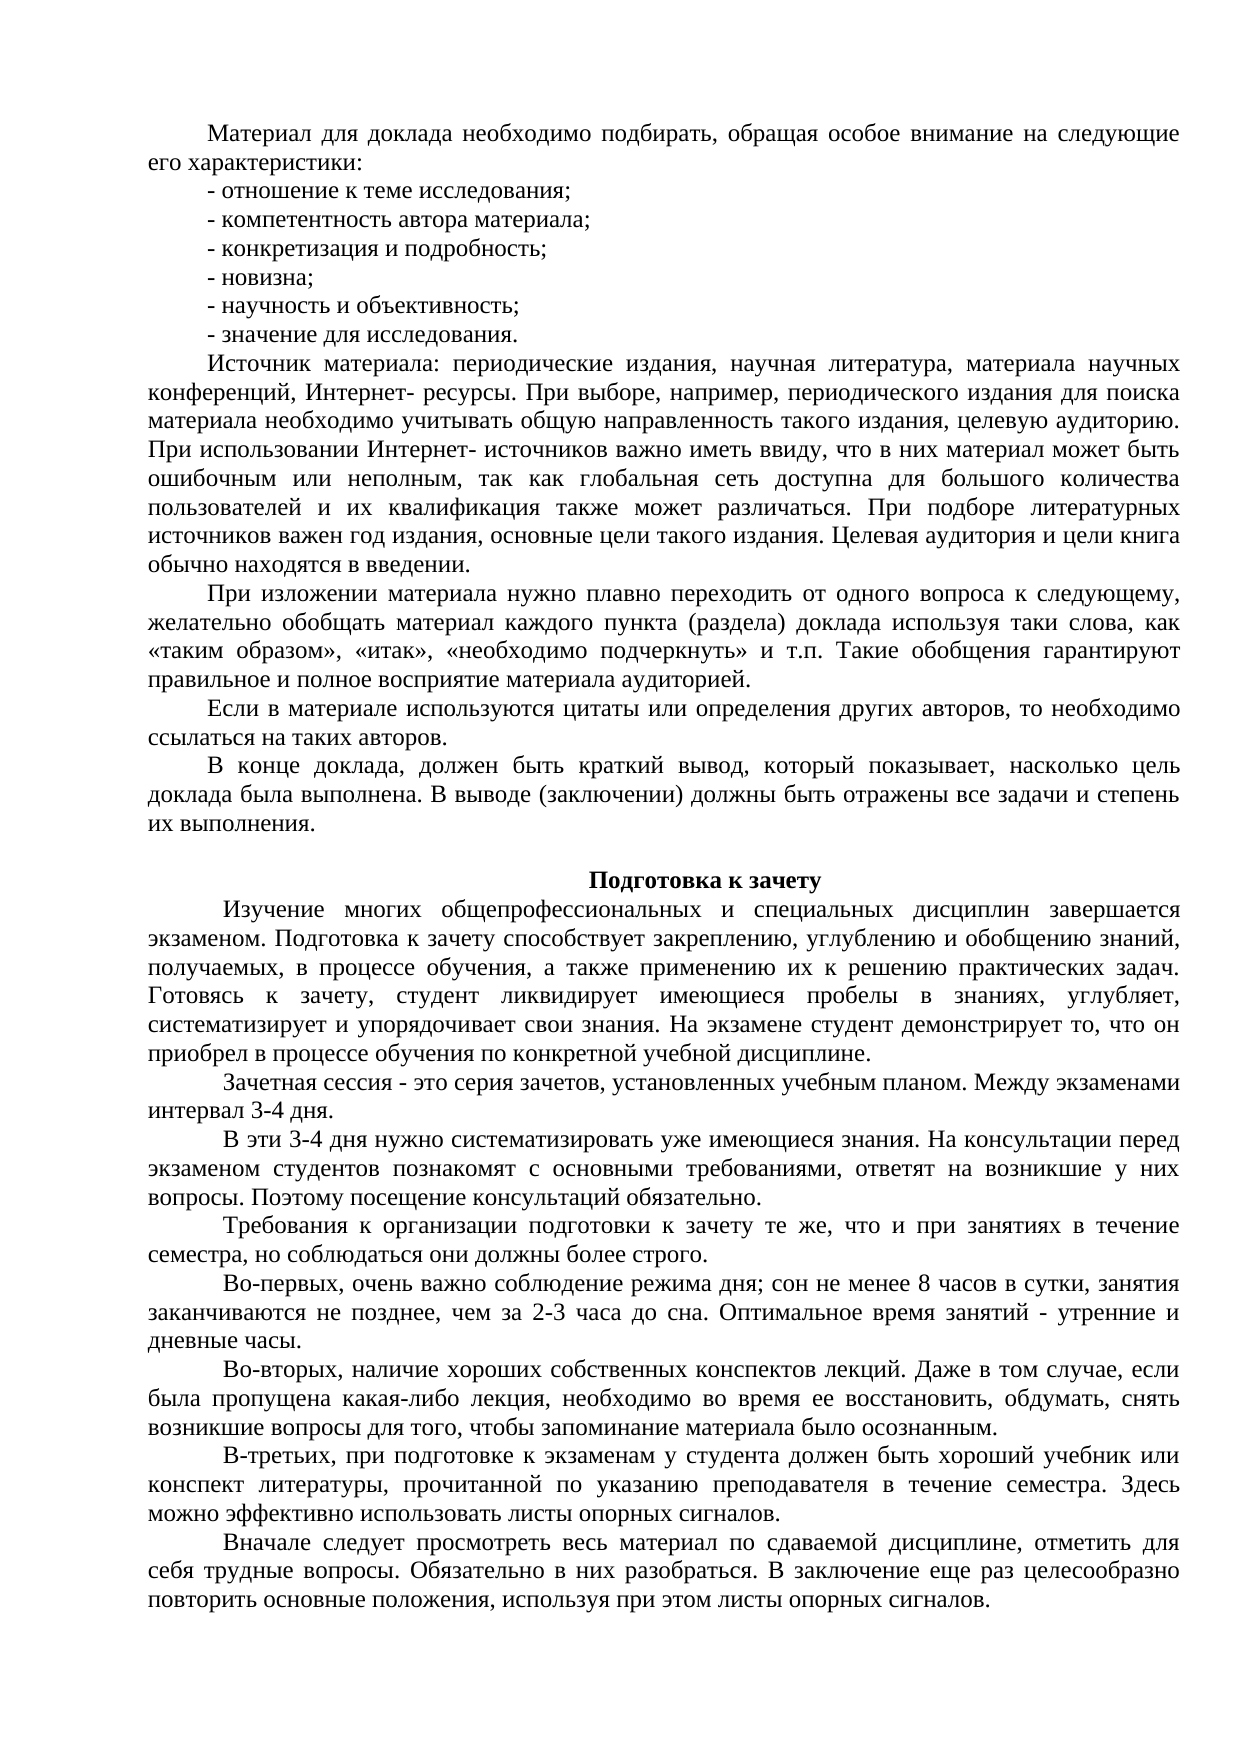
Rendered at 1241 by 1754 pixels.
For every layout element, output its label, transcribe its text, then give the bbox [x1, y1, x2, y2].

text При изложении материала нужно плавно переходить от одного вопроса к следующему, желательно обобщать материал каждого пункта (раздела) доклада используя таки слова, как «таким образом», «итак», «необходимо подчеркнуть» и т.п. Такие обобщения гарантируют правильное и полное восприятие материала аудиторией. [148, 578, 1181, 693]
text Во-первых, очень важно соблюдение режима дня; сон не менее 8 часов в сутки, занятия заканчиваются не позднее, чем за 2-3 часа до сна. Оптимальное время занятий - утренние и дневные часы. [148, 1268, 1181, 1354]
text - значение для исследования. [148, 319, 1181, 348]
text Подготовка к зачету [148, 866, 1181, 894]
text Если в материале используются цитаты или определения других авторов, то необходимо ссылаться на таких авторов. [148, 693, 1181, 751]
text - научность и объективность; [148, 291, 1181, 319]
text Изучение многих общепрофессиональных и специальных дисциплин завершается экзаменом. Подготовка к зачету способствует закреплению, углублению и обобщению знаний, получаемых, в процессе обучения, а также применению их к решению практических задач. Готовясь к зачету, студент ликвидирует имеющиеся пробелы в знаниях, углубляет, систематизирует и упорядочивает свои знания. На экзамене студент демонстрирует то, что он приобрел в процессе обучения по конкретной учебной дисциплине. [148, 894, 1181, 1067]
text - новизна; [148, 262, 1181, 291]
text - отношение к теме исследования; [148, 176, 1181, 204]
text В эти 3-4 дня нужно систематизировать уже имеющиеся знания. На консультации перед экзаменом студентов познакомят с основными требованиями, ответят на возникшие у них вопросы. Поэтому посещение консультаций обязательно. [148, 1124, 1181, 1211]
text Источник материала: периодические издания, научная литература, материала научных конференций, Интернет- ресурсы. При выборе, например, периодического издания для поиска материала необходимо учитывать общую направленность такого издания, целевую аудиторию. При использовании Интернет- источников важно иметь ввиду, что в них материал может быть ошибочным или неполным, так как глобальная сеть доступна для большого количества пользователей и их квалификация также может различаться. При подборе литературных источников важен год издания, основные цели такого издания. Целевая аудитория и цели книга обычно находятся в введении. [148, 348, 1181, 578]
text - конкретизация и подробность; [148, 233, 1181, 262]
text Требования к организации подготовки к зачету те же, что и при занятиях в течение семестра, но соблюдаться они должны более строго. [148, 1211, 1181, 1268]
text - компетентность автора материала; [148, 204, 1181, 233]
text Материал для доклада необходимо подбирать, обращая особое внимание на следующие его характеристики: [148, 118, 1181, 176]
text Во-вторых, наличие хороших собственных конспектов лекций. Даже в том случае, если была пропущена какая-либо лекция, необходимо во время ее восстановить, обдумать, снять возникшие вопросы для того, чтобы запоминание материала было осознанным. [148, 1354, 1181, 1441]
text Зачетная сессия - это серия зачетов, установленных учебным планом. Между экзаменами интервал 3-4 дня. [148, 1067, 1181, 1124]
text В конце доклада, должен быть краткий вывод, который показывает, насколько цель доклада была выполнена. В выводе (заключении) должны быть отражены все задачи и степень их выполнения. [148, 751, 1181, 837]
text В-третьих, при подготовке к экзаменам у студента должен быть хороший учебник или конспект литературы, прочитанной по указанию преподавателя в течение семестра. Здесь можно эффективно использовать листы опорных сигналов. [148, 1441, 1181, 1527]
text Вначале следует просмотреть весь материал по сдаваемой дисциплине, отметить для себя трудные вопросы. Обязательно в них разобраться. В заключение еще раз целесообразно повторить основные положения, используя при этом листы опорных сигналов. [148, 1527, 1181, 1613]
